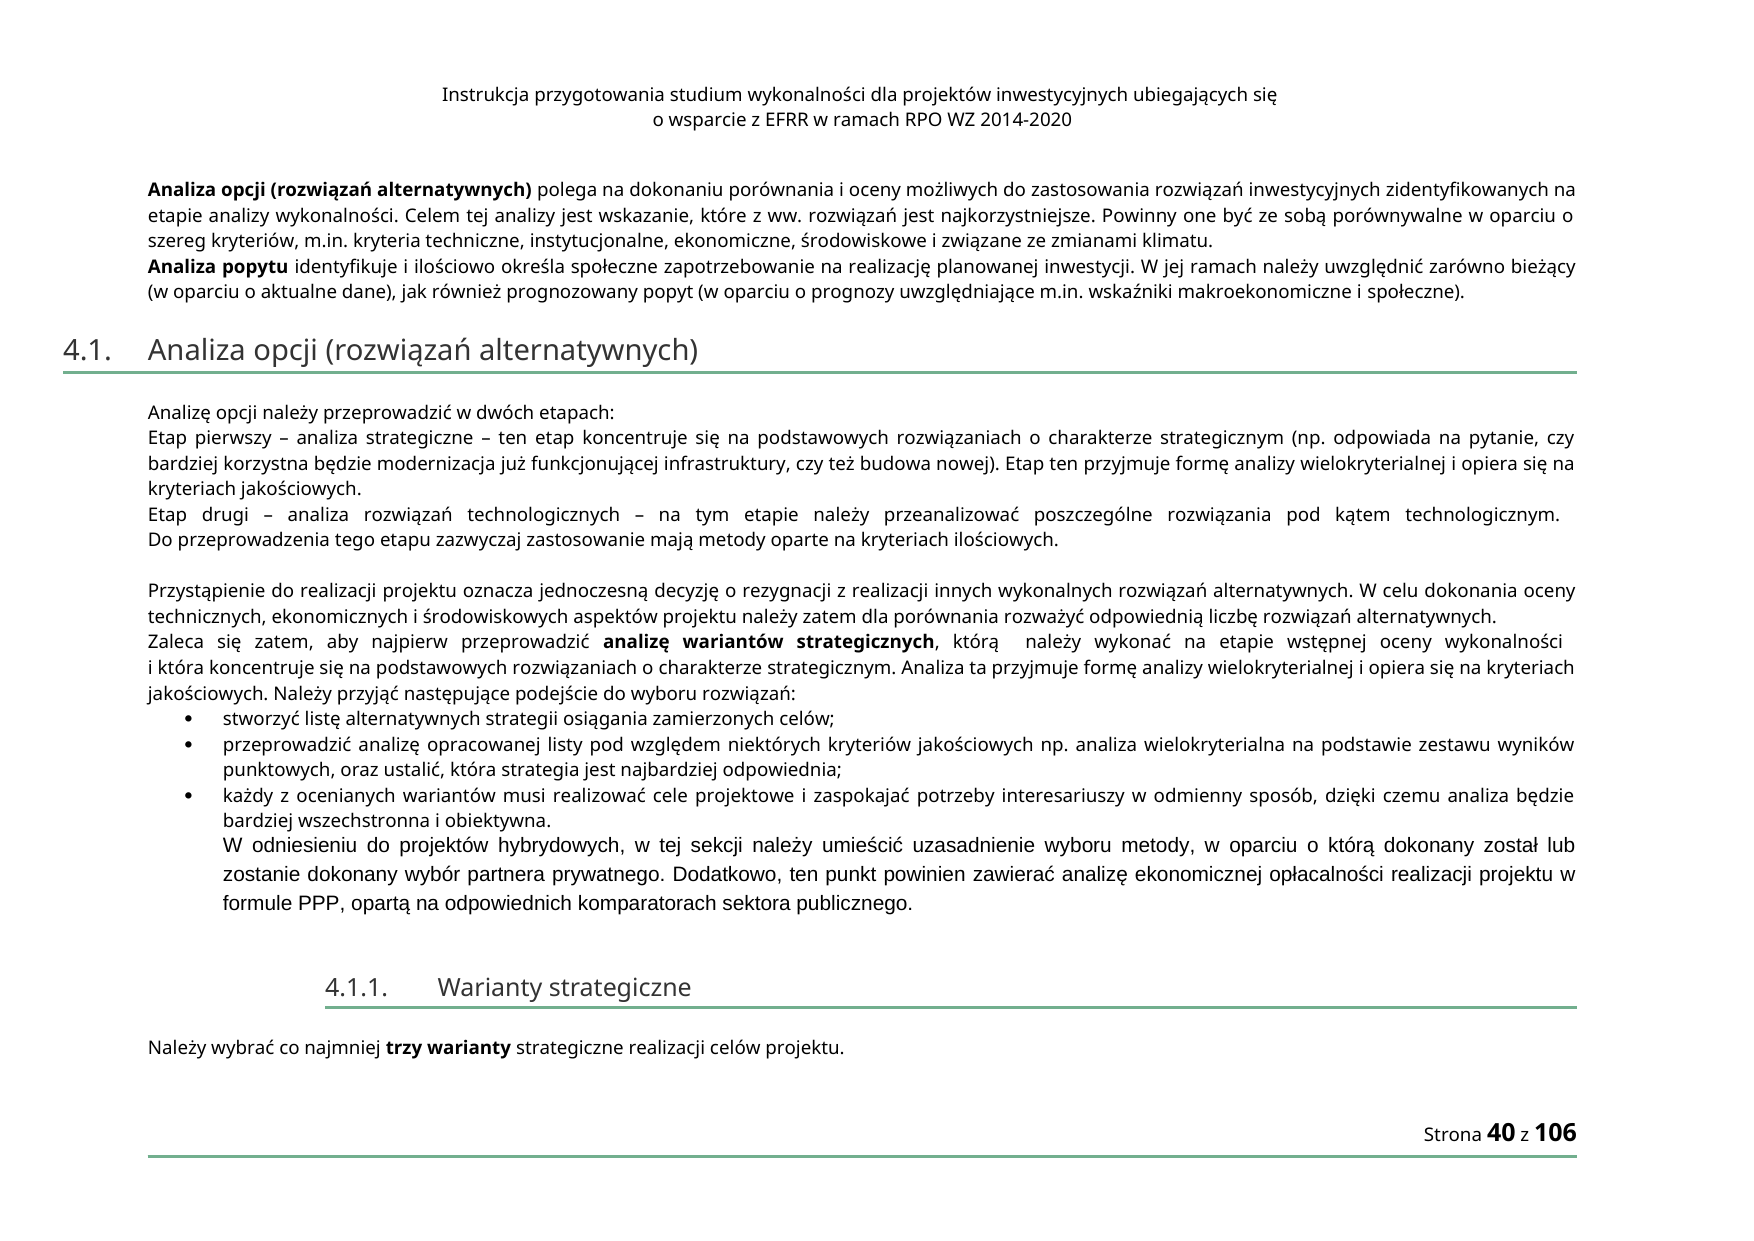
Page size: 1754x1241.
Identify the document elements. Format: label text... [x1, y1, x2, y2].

subtitle Warianty strategiczne [325, 970, 1577, 1006]
list przeprowadzić analizę opracowanej listy pod względem niektórych kryteriów jakościowych np. analiza wielokryterialna na podstawie zestawu wyników punktowych, oraz ustalić, która strategia jest najbardziej odpowiednia; [185, 731, 1577, 782]
list każdy z ocenianych wariantów musi realizować cele projektowe i zaspokajać potrzeby interesariuszy w odmienny sposób, dzięki czemu analiza będzie bardziej wszechstronna i obiektywna. [185, 782, 1577, 833]
text Należy wybrać co najmniej trzy warianty strategiczne realizacji celów projektu. [148, 1034, 1577, 1059]
text Zaleca się zatem, aby najpierw przeprowadzić analizę wariantów strategicznych, którą należy wykonać na etapie wstępnej oceny wykonalności i która koncentruje się na podstawowych rozwiązaniach o charakterze strategicznym. Analiza ta przyjmuje formę analizy wielokryterialnej i opiera się na kryteriach jakościowych. Należy przyjąć następujące podejście do wyboru rozwiązań: [148, 629, 1577, 705]
subtitle Analiza opcji (rozwiązań alternatywnych) [63, 329, 1577, 371]
text Przystąpienie do realizacji projektu oznacza jednoczesną decyzję o rezygnacji z realizacji innych wykonalnych rozwiązań alternatywnych. W celu dokonania oceny technicznych, ekonomicznych i środowiskowych aspektów projektu należy zatem dla porównania rozważyć odpowiednią liczbę rozwiązań alternatywnych. [148, 578, 1577, 629]
list stworzyć listę alternatywnych strategii osiągania zamierzonych celów; [185, 705, 1577, 731]
text Etap pierwszy – analiza strategiczne – ten etap koncentruje się na podstawowych rozwiązaniach o charakterze strategicznym (np. odpowiada na pytanie, czy bardziej korzystna będzie modernizacja już funkcjonującej infrastruktury, czy też budowa nowej). Etap ten przyjmuje formę analizy wielokryterialnej i opiera się na kryteriach jakościowych. [148, 425, 1577, 501]
text Analiza popytu identyfikuje i ilościowo określa społeczne zapotrzebowanie na realizację planowanej inwestycji. W jej ramach należy uwzględnić zarówno bieżący (w oparciu o aktualne dane), jak również prognozowany popyt (w oparciu o prognozy uwzględniające m.in. wskaźniki makroekonomiczne i społeczne). [148, 253, 1577, 304]
text Analiza opcji (rozwiązań alternatywnych) polega na dokonaniu porównania i oceny możliwych do zastosowania rozwiązań inwestycyjnych zidentyfikowanych na etapie analizy wykonalności. Celem tej analizy jest wskazanie, które z ww. rozwiązań jest najkorzystniejsze. Powinny one być ze sobą porównywalne w oparciu o szereg kryteriów, m.in. kryteria techniczne, instytucjonalne, ekonomiczne, środowiskowe i związane ze zmianami klimatu. [148, 177, 1577, 253]
list W odniesieniu do projektów hybrydowych, w tej sekcji należy umieścić uzasadnienie wyboru metody, w oparciu o którą dokonany został lub zostanie dokonany wybór partnera prywatnego. Dodatkowo, ten punkt powinien zawierać analizę ekonomicznej opłacalności realizacji projektu w formule PPP, opartą na odpowiednich komparatorach sektora publicznego. [223, 833, 1577, 914]
text Analizę opcji należy przeprowadzić w dwóch etapach: [148, 399, 1577, 425]
text Etap drugi – analiza rozwiązań technologicznych – na tym etapie należy przeanalizować poszczególne rozwiązania pod kątem technologicznym. Do przeprowadzenia tego etapu zazwyczaj zastosowanie mają metody oparte na kryteriach ilościowych. [148, 501, 1577, 552]
